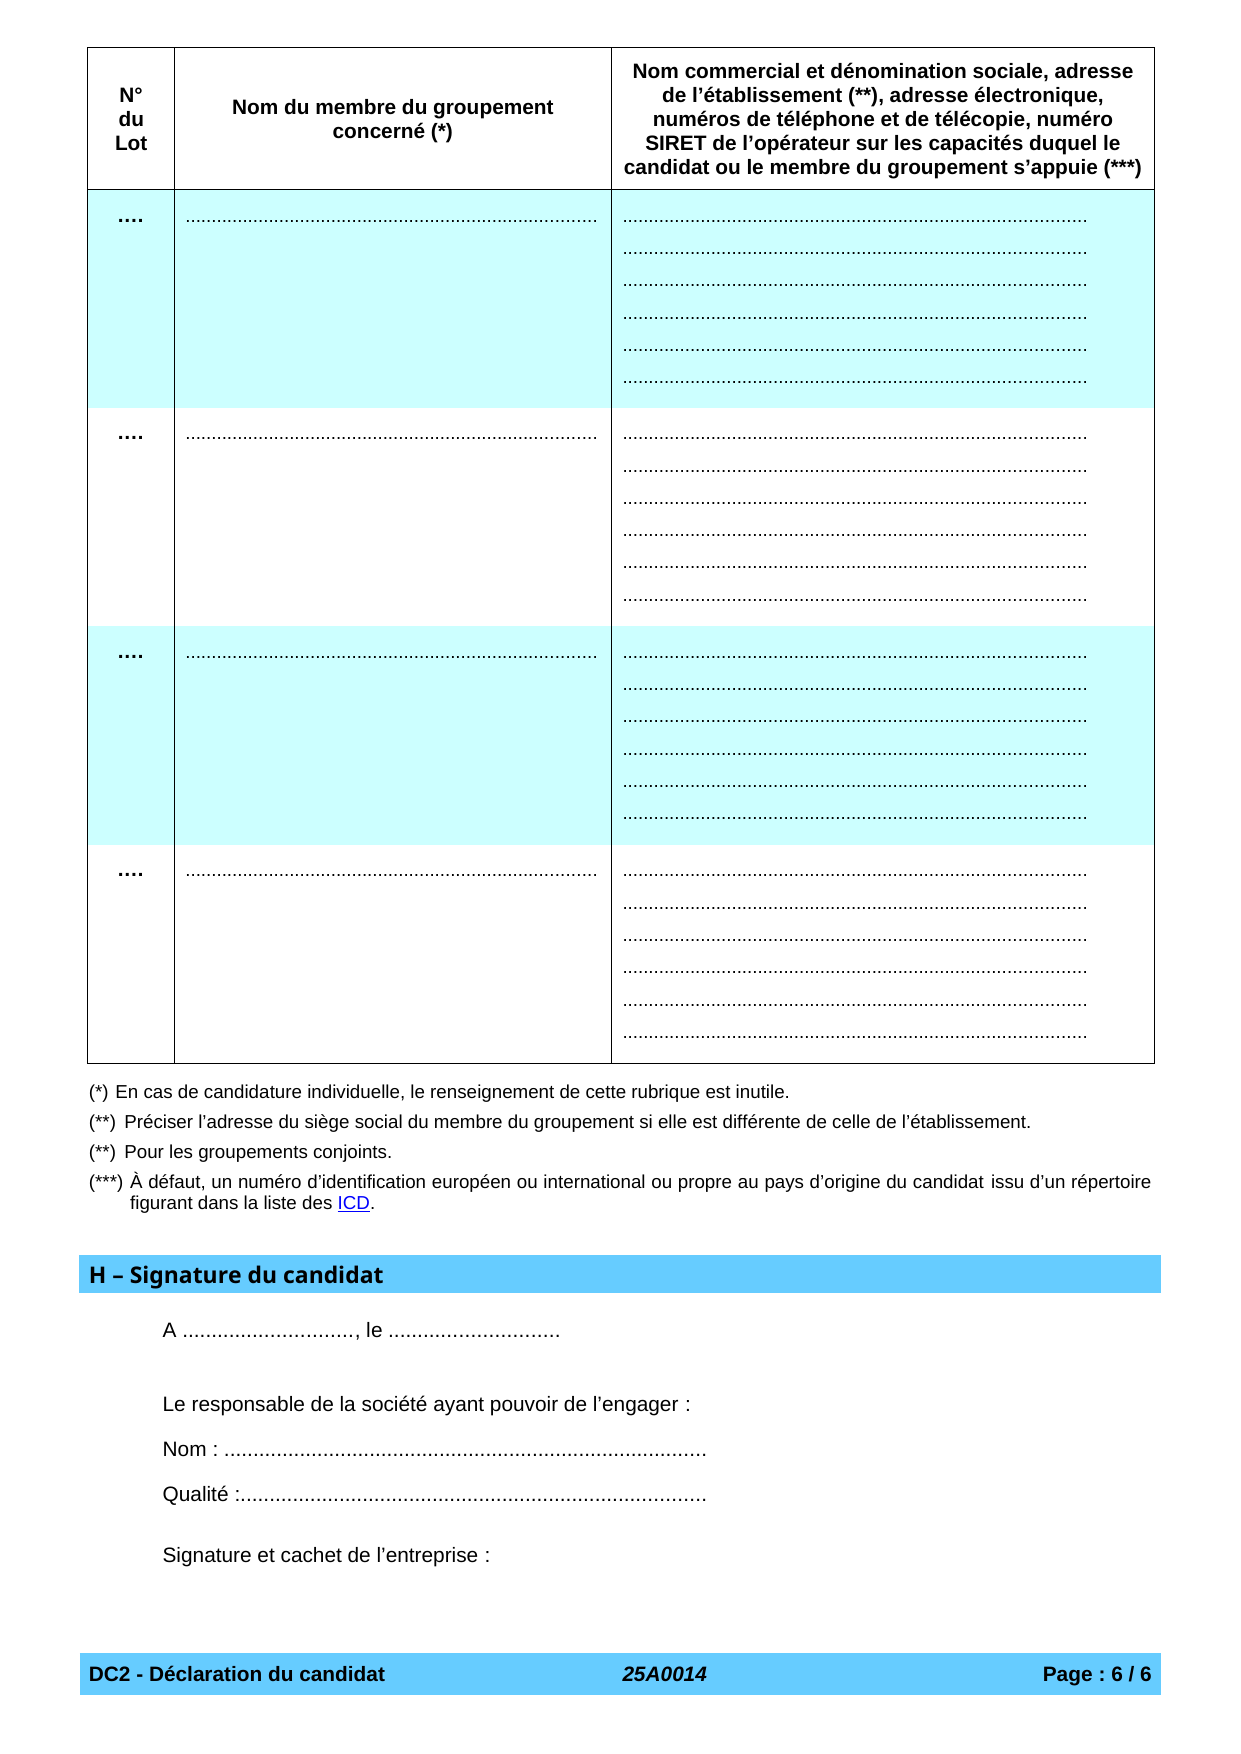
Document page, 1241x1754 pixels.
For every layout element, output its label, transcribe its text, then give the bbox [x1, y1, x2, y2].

table_header Nom du membre du groupement concerné (*) [175, 48, 611, 189]
table_cell [175, 626, 611, 845]
table_cell [175, 845, 611, 1063]
text (***) À défaut, un numéro d’identification européen ou international ou propre au pays d’origine du candidat issu d’un répertoire figurant dans la liste des ICD. [89, 1171, 1152, 1214]
text Signature et cachet de l’entreprise : [162, 1543, 1152, 1567]
text (**) Pour les groupements conjoints. [89, 1141, 1152, 1162]
text A , le [162, 1318, 1152, 1342]
table_cell [612, 626, 1154, 845]
text H – Signature du candidat [80, 1256, 1160, 1292]
table_cell .… [88, 408, 174, 626]
table_cell [175, 408, 611, 626]
table_header N° du Lot [88, 48, 174, 189]
table_cell [612, 845, 1154, 1063]
text (*) En cas de candidature individuelle, le renseignement de cette rubrique est inutile. [89, 1081, 1152, 1102]
table_cell .… [88, 190, 174, 408]
text Qualité : [162, 1481, 1152, 1505]
text (**) Préciser l’adresse du siège social du membre du groupement si elle est différente de celle de l’établissement. [89, 1111, 1152, 1132]
text Le responsable de la société ayant pouvoir de l’engager : [162, 1392, 1152, 1416]
table_cell [612, 408, 1154, 626]
text Nom : [162, 1437, 1152, 1461]
table_cell [175, 190, 611, 408]
table_cell .… [88, 845, 174, 1063]
table_cell .… [88, 626, 174, 845]
table_cell [612, 190, 1154, 408]
table_header Nom commercial et dénomination sociale, adresse de l’établissement (**), adresse électronique, numéros de téléphone et de télécopie, numéro SIRET de l’opérateur sur les capacités duquel le candidat ou le membre du groupement s’appuie (***) [612, 48, 1154, 189]
